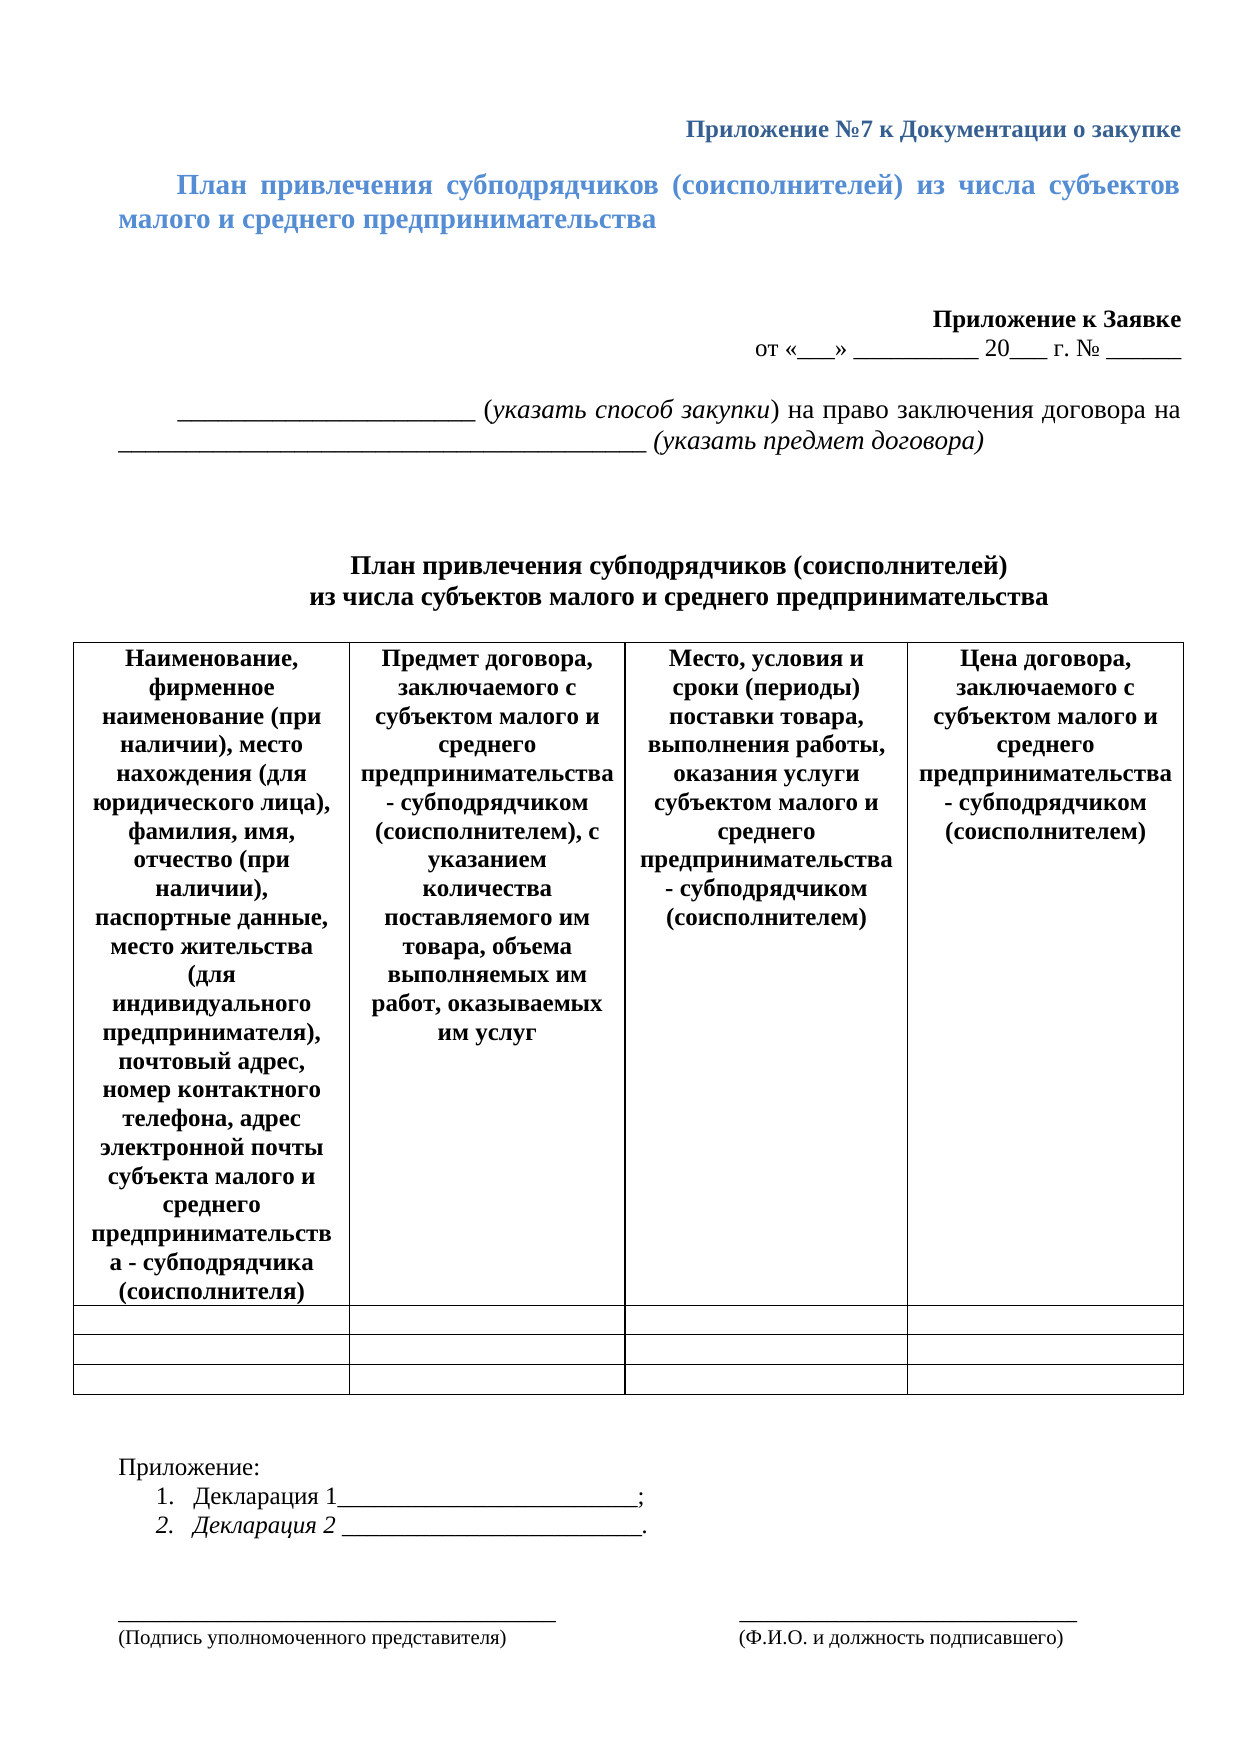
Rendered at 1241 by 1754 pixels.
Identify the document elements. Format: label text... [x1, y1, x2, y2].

table_cell [74, 1306, 349, 1334]
table_cell [908, 1335, 1183, 1364]
table_cell [626, 1365, 907, 1394]
table_cell [908, 1365, 1183, 1394]
text ___________________________________ ___________________________ [118, 1596, 1181, 1625]
text Приложение: [118, 1452, 1181, 1481]
subtitle План привлечения субподрядчиков (соисполнителей) из числа субъектов малого и среднего предпринимательства [118, 167, 1181, 234]
table_header Наименование, фирменное наименование (при наличии), место нахождения (для юридического лица), фамилия, имя, отчество (при наличии), паспортные данные, место жительства (для индивидуального предпринимателя), почтовый адрес, номер контактного телефона, адрес электронной почты субъекта малого и среднего предпринимательства - субподрядчика (соисполнителя) [74, 643, 349, 1304]
table_header Предмет договора, заключаемого с субъектом малого и среднего предпринимательства - субподрядчиком (соисполнителем), с указанием количества поставляемого им товара, объема выполняемых им работ, оказываемых им услуг [350, 643, 624, 1304]
list Декларация 1________________________; [156, 1481, 1181, 1510]
table_cell [350, 1335, 624, 1364]
table_header Цена договора, заключаемого с субъектом малого и среднего предпринимательства - субподрядчиком (соисполнителем) [908, 643, 1183, 1304]
text План привлечения субподрядчиков (соисполнителей) [118, 549, 1181, 580]
text (Подпись уполномоченного представителя) (Ф.И.О. и должность подписавшего) [118, 1625, 1181, 1649]
table_cell [908, 1306, 1183, 1334]
table_cell [74, 1335, 349, 1364]
text из числа субъектов малого и среднего предпринимательства [118, 580, 1181, 611]
table_cell [74, 1365, 349, 1394]
list Декларация 2 ________________________. [156, 1510, 1181, 1539]
text ______________________ (указать способ закупки) на право заключения договора на _______________________________________ (указать предмет договора) [118, 393, 1181, 455]
table_header Место, условия и сроки (периоды) поставки товара, выполнения работы, оказания услуги субъектом малого и среднего предпринимательства - субподрядчиком (соисполнителем) [626, 643, 907, 1304]
table_cell [350, 1306, 624, 1334]
table_cell [350, 1365, 624, 1394]
text от «___» __________ 20___ г. № ______ [118, 333, 1181, 362]
text Приложение к Заявке [118, 304, 1181, 333]
table_cell [626, 1306, 907, 1334]
subtitle Приложение №7 к Документации о закупке [118, 114, 1181, 142]
table_cell [626, 1335, 907, 1364]
